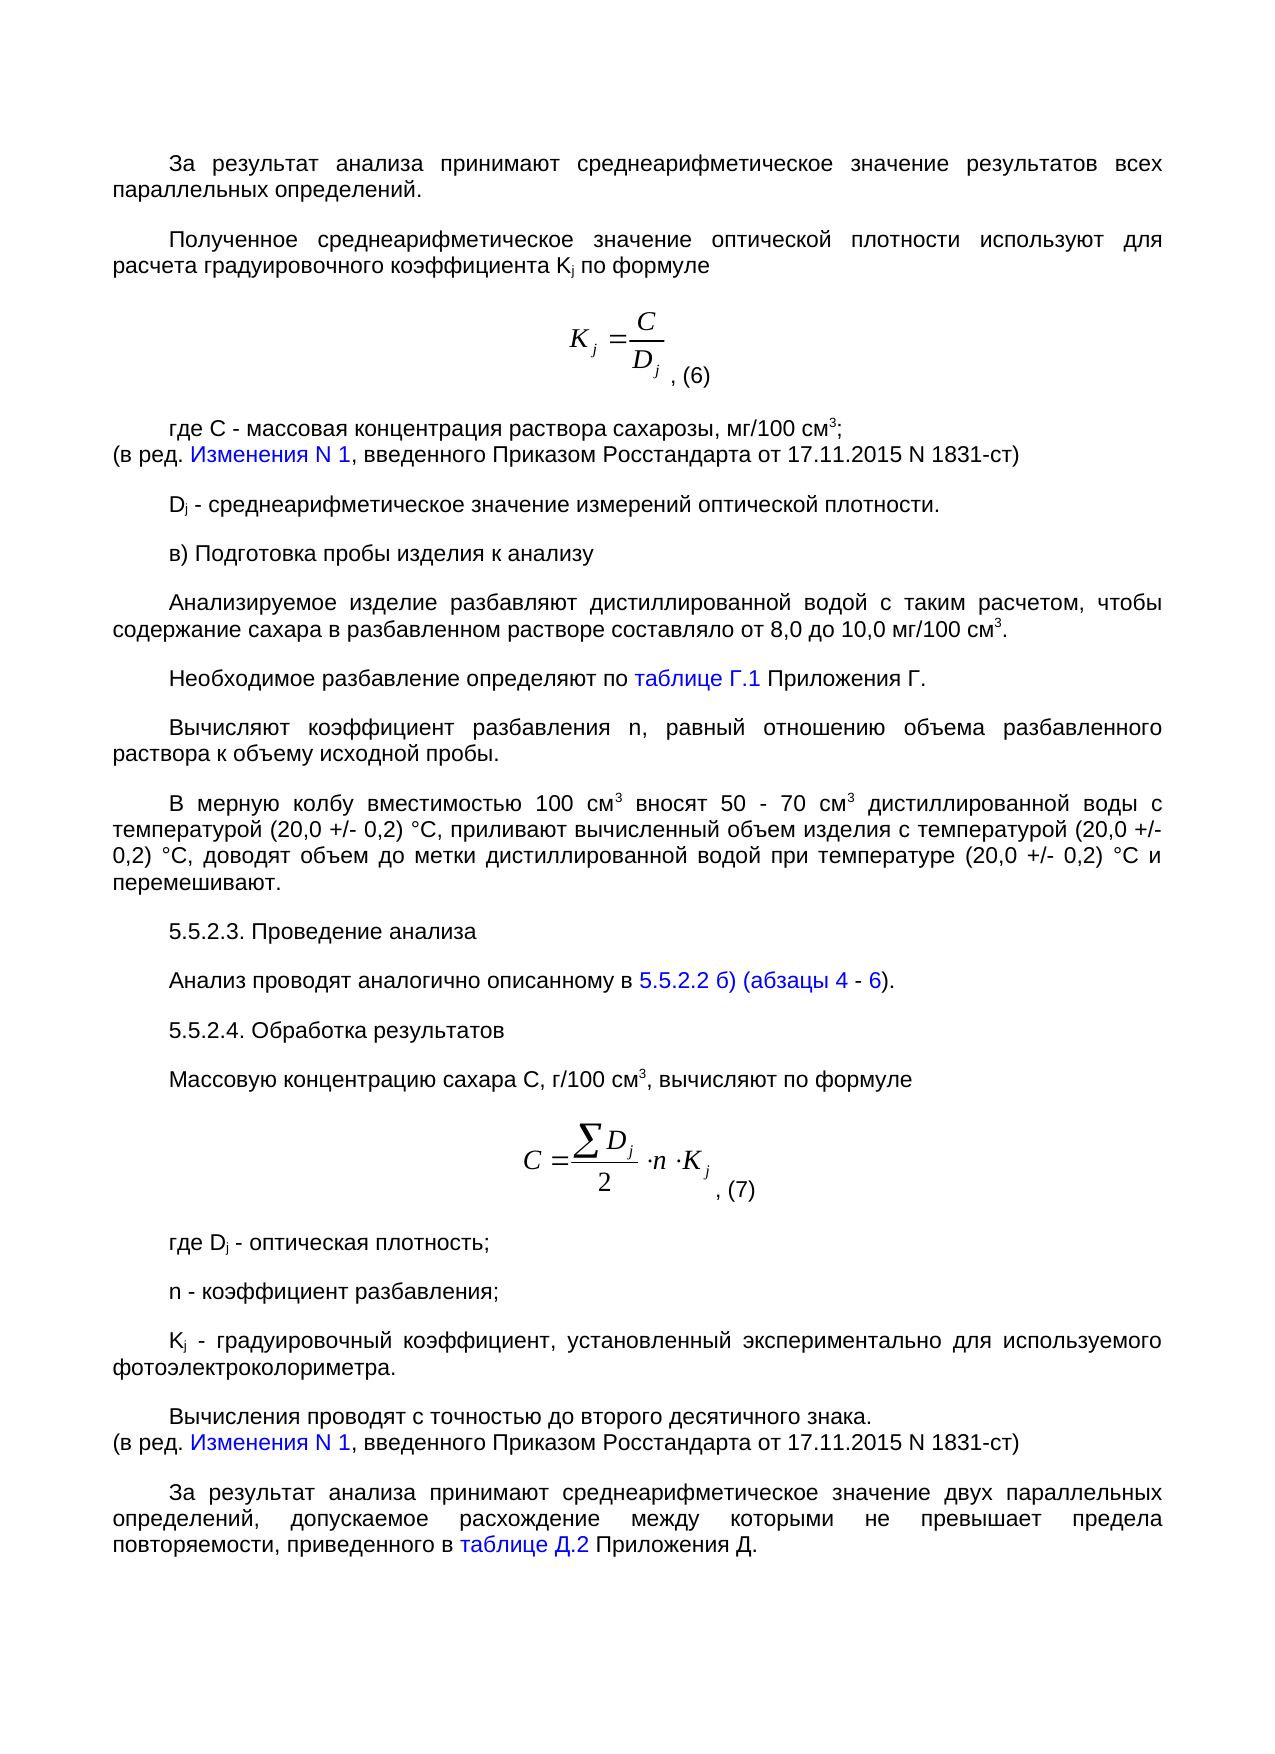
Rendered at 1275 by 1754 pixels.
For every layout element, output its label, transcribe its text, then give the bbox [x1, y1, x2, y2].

text (в ред. Изменения N 1, введенного Приказом Росстандарта от 17.11.2015 N 1831-ст) [112, 1429, 1163, 1456]
text Kj - градуировочный коэффициент, установленный экспериментально для используемого фотоэлектроколориметра. [112, 1327, 1163, 1380]
text Полученное среднеарифметическое значение оптической плотности используют для расчета градуировочного коэффициента Kj по формуле [112, 226, 1163, 278]
text , (6) [112, 305, 1163, 389]
text 5.5.2.3. Проведение анализа [112, 918, 1163, 944]
text Dj - среднеарифметическое значение измерений оптической плотности. [112, 491, 1163, 517]
text где C - массовая концентрация раствора сахарозы, мг/100 см3; [112, 415, 1163, 441]
text За результат анализа принимают среднеарифметическое значение результатов всех параллельных определений. [112, 150, 1163, 203]
text Анализируемое изделие разбавляют дистиллированной водой с таким расчетом, чтобы содержание сахара в разбавленном растворе составляло от 8,0 до 10,0 мг/100 см3. [112, 589, 1163, 642]
text Вычисления проводят с точностью до второго десятичного знака. [112, 1403, 1163, 1429]
text (в ред. Изменения N 1, введенного Приказом Росстандарта от 17.11.2015 N 1831-ст) [112, 441, 1163, 468]
text в) Подготовка пробы изделия к анализу [112, 540, 1163, 566]
text За результат анализа принимают среднеарифметическое значение двух параллельных определений, допускаемое расхождение между которыми не превышает предела повторяемости, приведенного в таблице Д.2 Приложения Д. [112, 1479, 1163, 1558]
text Необходимое разбавление определяют по таблице Г.1 Приложения Г. [112, 665, 1163, 691]
text Массовую концентрацию сахара C, г/100 см3, вычисляют по формуле [112, 1066, 1163, 1092]
text где Dj - оптическая плотность; [112, 1229, 1163, 1255]
text Анализ проводят аналогично описанному в 5.5.2.2 б) (абзацы 4 - 6). [112, 967, 1163, 994]
text Вычисляют коэффициент разбавления n, равный отношению объема разбавленного раствора к объему исходной пробы. [112, 714, 1163, 767]
text , (7) [112, 1118, 1163, 1202]
text n - коэффициент разбавления; [112, 1278, 1163, 1304]
text 5.5.2.4. Обработка результатов [112, 1017, 1163, 1043]
text В мерную колбу вместимостью 100 см3 вносят 50 - 70 см3 дистиллированной воды с температурой (20,0 +/- 0,2) °C, приливают вычисленный объем изделия с температурой (20,0 +/- 0,2) °C, доводят объем до метки дистиллированной водой при температуре (20,0 +/- 0,2) °C и перемешивают. [112, 790, 1163, 895]
